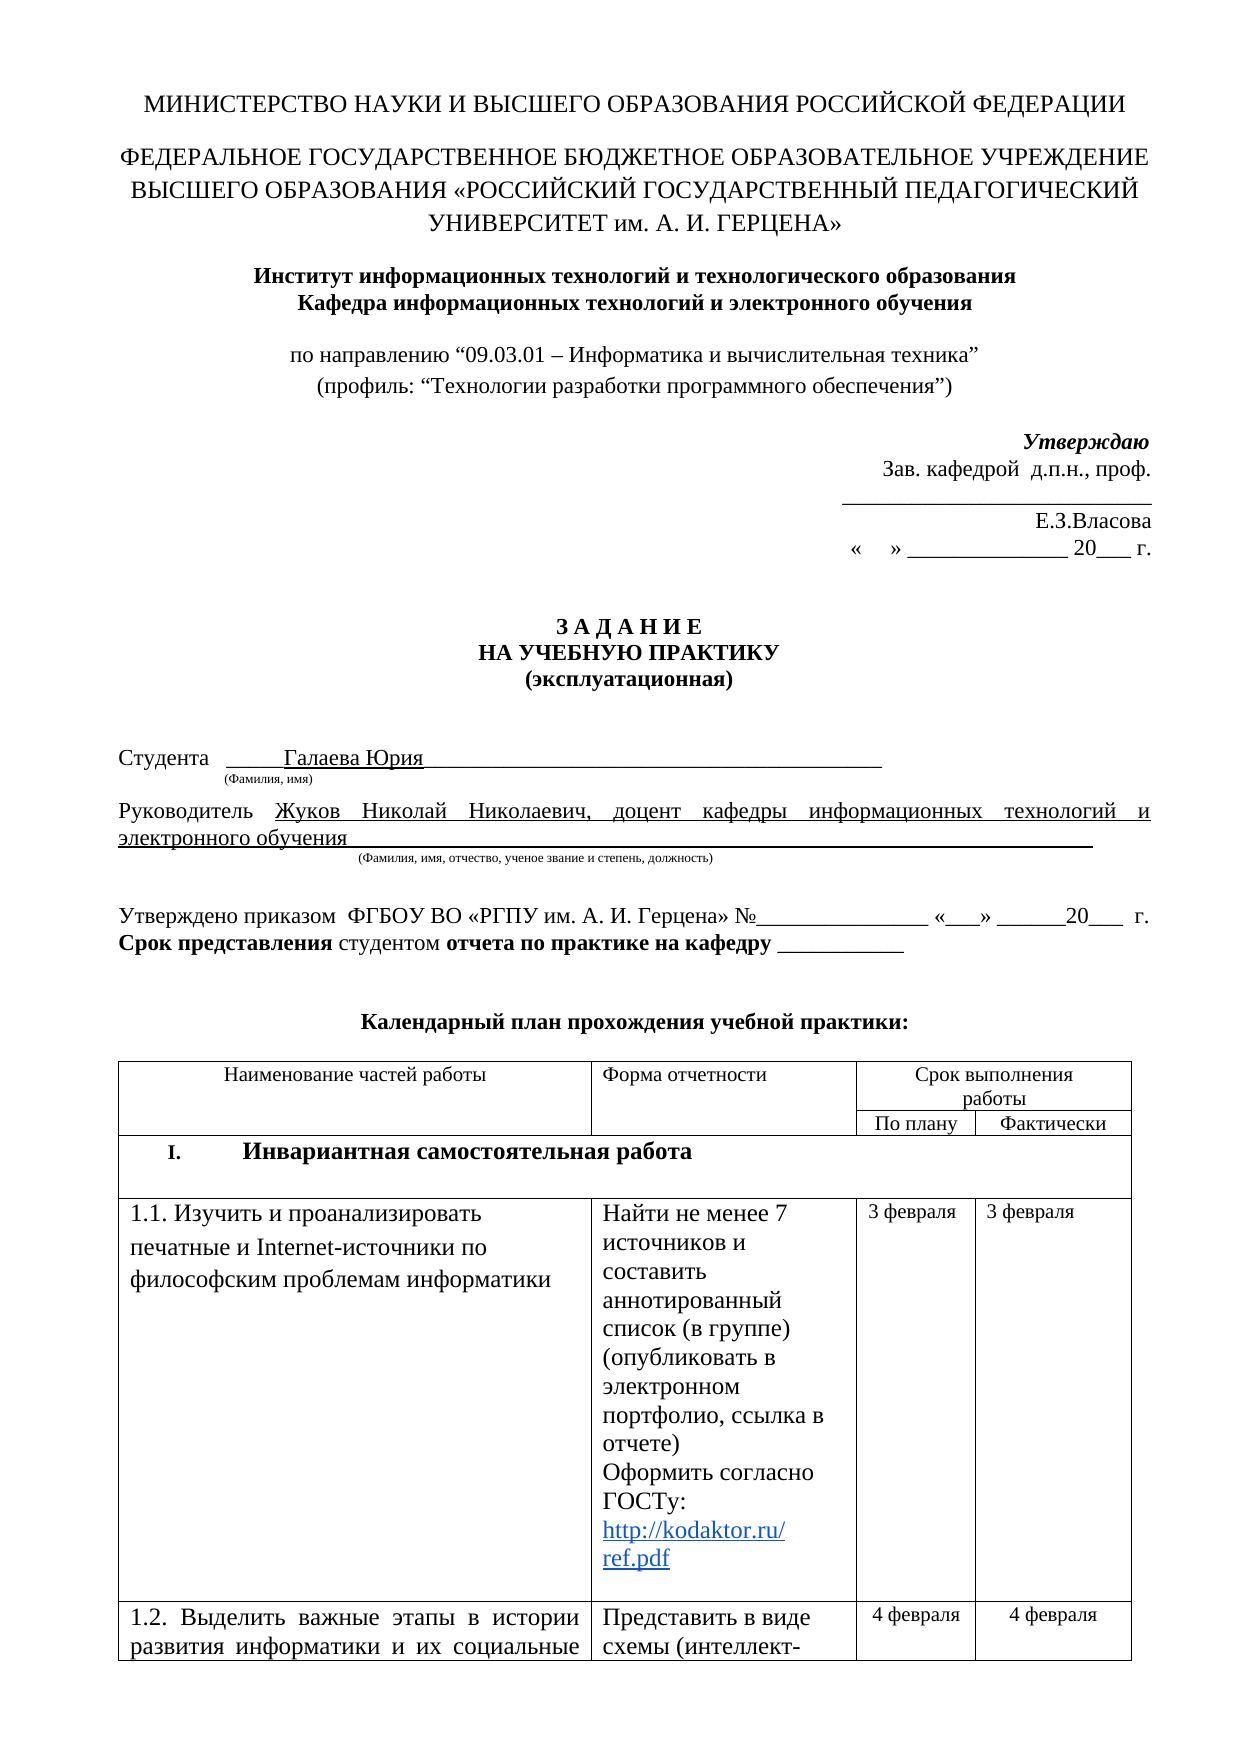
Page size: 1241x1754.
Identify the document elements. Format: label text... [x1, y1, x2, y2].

table_cell Инвариантная самостоятельная работа [119, 1136, 1131, 1197]
text « » ______________ 20___ г. [62, 534, 1152, 560]
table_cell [119, 1602, 591, 1659]
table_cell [592, 1602, 856, 1659]
text З А Д А Н И Е [62, 613, 1152, 639]
table_cell Фактически [976, 1111, 1131, 1135]
text Срок представления студентом отчета по практике на кафедру ___________ [118, 929, 1152, 955]
table_header Форма отчетности [592, 1062, 856, 1135]
table_cell 3 февраля [857, 1199, 975, 1601]
table_cell 3 февраля [976, 1199, 1131, 1601]
text Студента _____Галаева Юрия________________________________________ [118, 744, 1152, 771]
text Календарный план прохождения учебной практики: [118, 1008, 1152, 1034]
text Зав. кафедрой д.п.н., проф. [62, 454, 1152, 481]
text по направлению “09.03.01 – Информатика и вычислительная техника” [118, 341, 1152, 368]
table_cell 4 февраля [857, 1602, 975, 1659]
text Институт информационных технологий и технологического образования [118, 262, 1152, 289]
text (Фамилия, имя) [118, 771, 1152, 797]
text Руководитель Жуков Николай Николаевич, доцент кафедры информационных технологий и электронного обучения_________________________________________________________________ [118, 797, 1152, 850]
table_cell 4 февраля [976, 1602, 1131, 1659]
table_cell Найти не менее 7 источников и составить аннотированный список (в группе) (опубликовать в электронном портфолио, ссылка в отчете) Оформить согласно ГОСТу: http://kodaktor.ru/ref.pdf [592, 1199, 856, 1601]
text Утверждено приказом ФГБОУ ВО «РГПУ им. А. И. Герцена» №_______________ «___» ______20___ г. [118, 903, 1152, 929]
text (профиль: “Технологии разработки программного обеспечения”) [118, 372, 1152, 398]
text Утверждаю [62, 428, 1152, 454]
text (эксплуатационная) [62, 665, 1152, 692]
text Кафедра информационных технологий и электронного обучения [118, 289, 1152, 315]
table_cell 1.1. Изучить и проанализировать печатные и Internet-источники по философским проблемам информатики [119, 1199, 591, 1601]
text МИНИСТЕРСТВО НАУКИ И ВЫСШЕГО ОБРАЗОВАНИЯ РОССИЙСКОЙ ФЕДЕРАЦИИ [118, 89, 1152, 117]
table_cell По плану [857, 1111, 975, 1135]
text Е.З.Власова [62, 507, 1152, 534]
table_header Срок выполнения работы [857, 1062, 1131, 1110]
text (Фамилия, имя, отчество, ученое звание и степень, должность) [118, 850, 1152, 876]
text ФЕДЕРАЛЬНОЕ ГОСУДАРСТВЕННОЕ БЮДЖЕТНОЕ ОБРАЗОВАТЕЛЬНОЕ УЧРЕЖДЕНИЕ ВЫСШЕГО ОБРАЗОВАНИЯ «РОССИЙСКИЙ ГОСУДАРСТВЕННЫЙ ПЕДАГОГИЧЕСКИЙ УНИВЕРСИТЕТ им. А. И. ГЕРЦЕНА» [118, 142, 1152, 237]
table_header Наименование частей работы [119, 1062, 591, 1135]
text ___________________________ [62, 481, 1152, 507]
text НА УЧЕБНУЮ ПРАКТИКУ [62, 639, 1152, 665]
